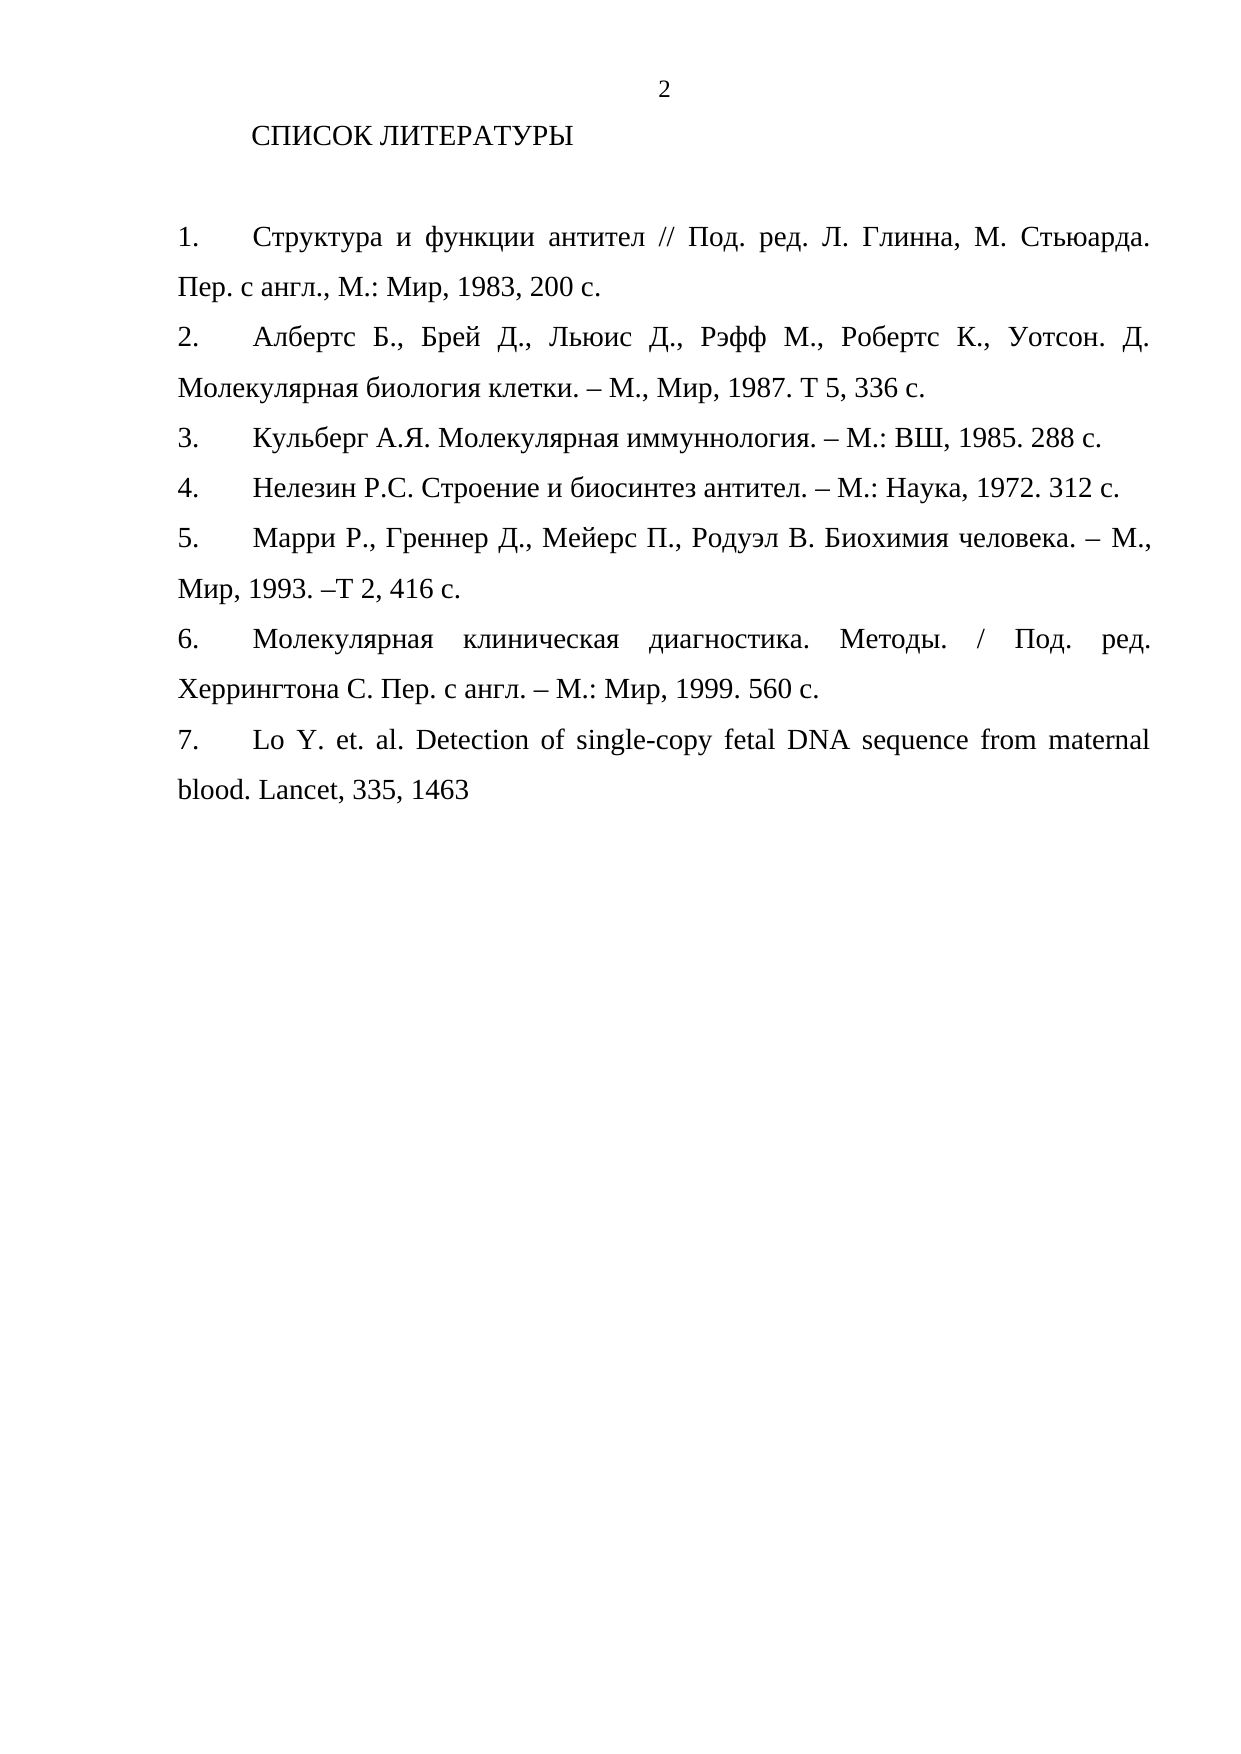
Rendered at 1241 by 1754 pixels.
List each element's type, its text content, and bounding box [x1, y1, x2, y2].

list Албертс Б., Брей Д., Льюис Д., Рэфф М., Робертс К., Уотсон. Д. Молекулярная биология клетки. – М., Мир, 1987. Т 5, 336 с. [177, 319, 1152, 403]
list Нелезин Р.С. Строение и биосинтез антител. – М.: Наука, 1972. 312 с. [177, 470, 1152, 504]
list Кульберг А.Я. Молекулярная иммуннология. – М.: ВШ, 1985. 288 с. [177, 420, 1152, 453]
list Lo Y. et. al. Detection of single-copy fetal DNA sequence from maternal blood. Lancet, 335, 1463 [177, 722, 1152, 806]
list Структура и функции антител // Под. ред. Л. Глинна, М. Стьюарда. Пер. с англ., М.: Мир, 1983, 200 с. [177, 219, 1152, 303]
text Список литературы [177, 118, 1152, 152]
list Марри Р., Греннер Д., Мейерс П., Родуэл В. Биохимия человека. – M., Мир, 1993. –Т 2, 416 с. [177, 521, 1152, 604]
list Молекулярная клиническая диагностика. Методы. / Под. ред. Херрингтона С. Пер. с англ. – М.: Мир, 1999. 560 с. [177, 621, 1152, 705]
